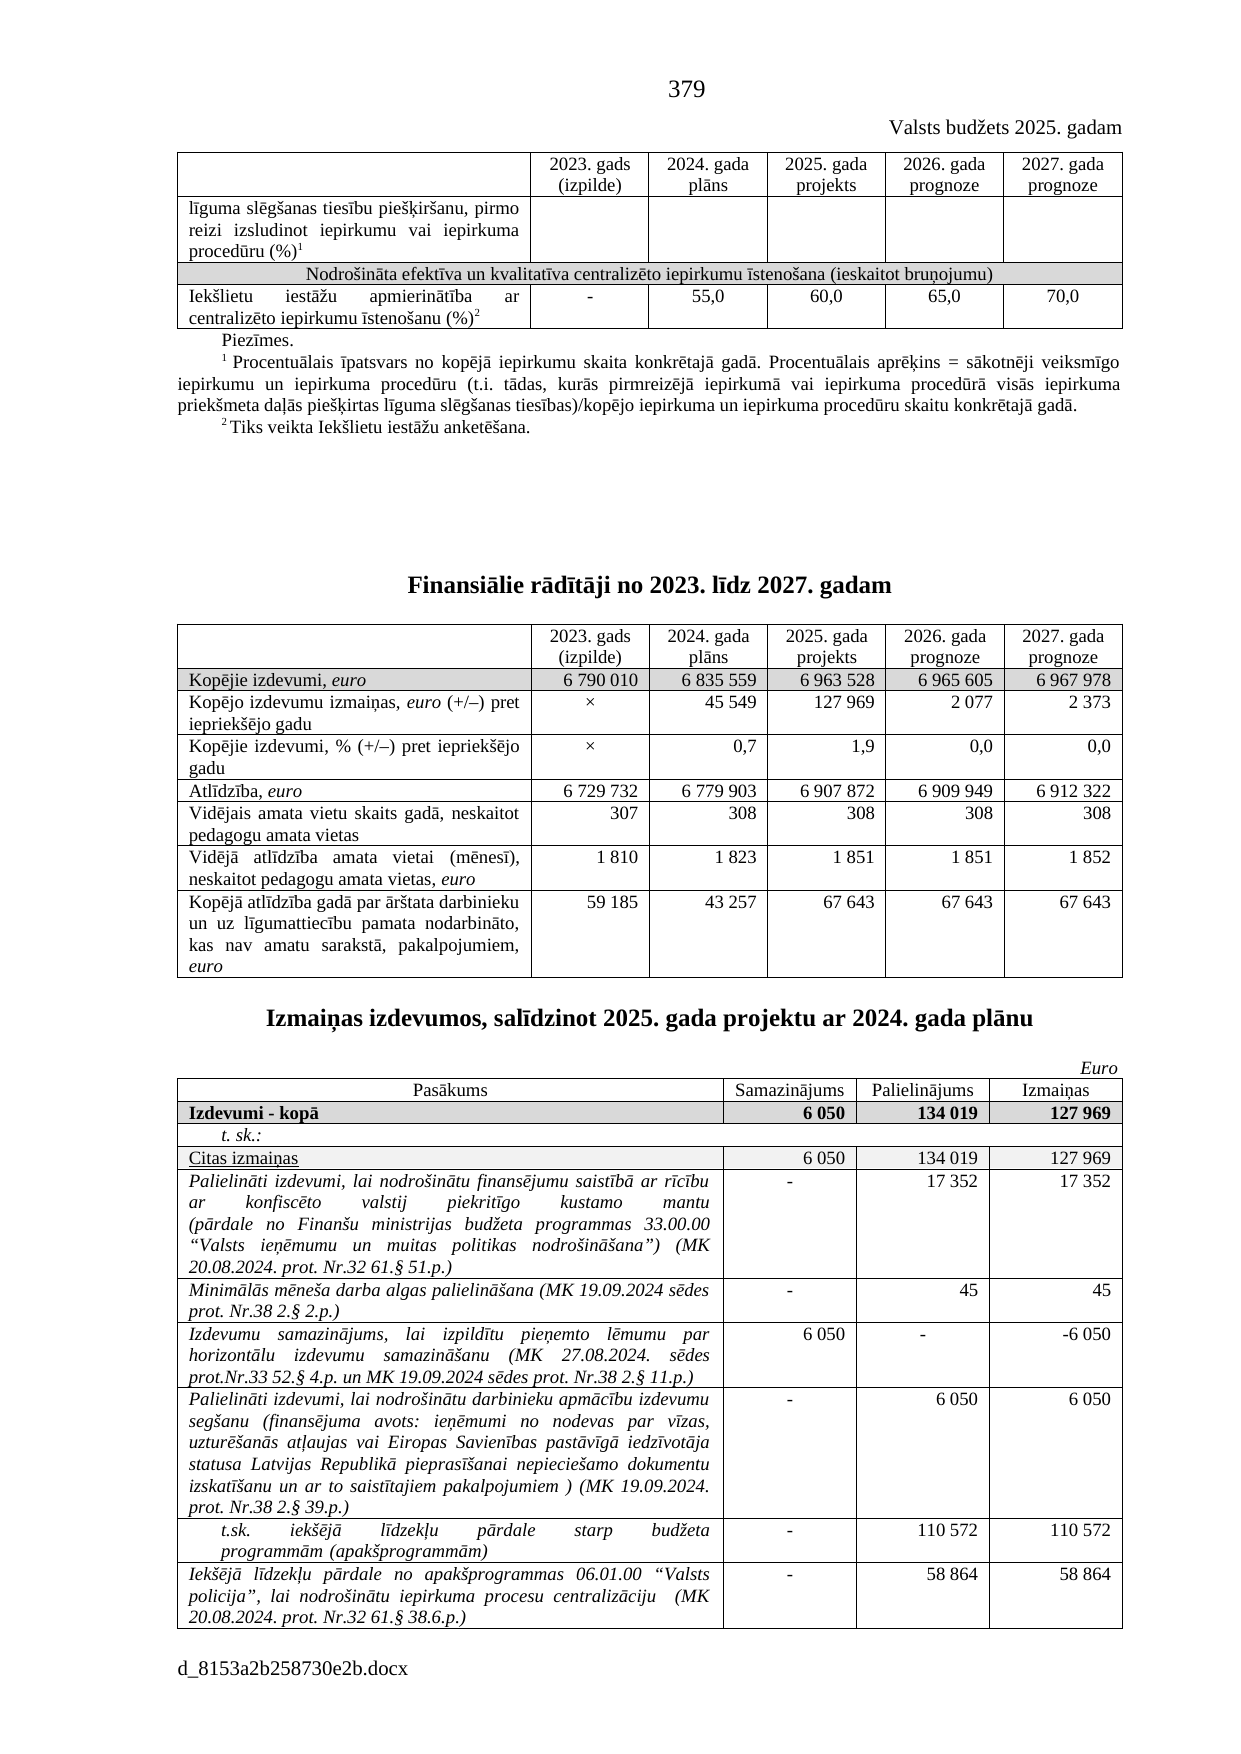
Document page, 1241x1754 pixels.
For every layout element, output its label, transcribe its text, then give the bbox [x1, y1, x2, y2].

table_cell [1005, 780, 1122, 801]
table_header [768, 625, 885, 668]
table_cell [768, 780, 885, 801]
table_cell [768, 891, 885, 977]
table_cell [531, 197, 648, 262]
text Piezīmes. [177, 329, 1122, 351]
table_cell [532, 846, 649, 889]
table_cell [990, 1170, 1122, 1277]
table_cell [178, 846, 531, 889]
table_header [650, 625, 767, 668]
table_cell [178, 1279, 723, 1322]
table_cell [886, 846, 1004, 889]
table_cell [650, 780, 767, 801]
text 2 Tiks veikta Iekšlietu iestāžu anketēšana. [177, 416, 1122, 437]
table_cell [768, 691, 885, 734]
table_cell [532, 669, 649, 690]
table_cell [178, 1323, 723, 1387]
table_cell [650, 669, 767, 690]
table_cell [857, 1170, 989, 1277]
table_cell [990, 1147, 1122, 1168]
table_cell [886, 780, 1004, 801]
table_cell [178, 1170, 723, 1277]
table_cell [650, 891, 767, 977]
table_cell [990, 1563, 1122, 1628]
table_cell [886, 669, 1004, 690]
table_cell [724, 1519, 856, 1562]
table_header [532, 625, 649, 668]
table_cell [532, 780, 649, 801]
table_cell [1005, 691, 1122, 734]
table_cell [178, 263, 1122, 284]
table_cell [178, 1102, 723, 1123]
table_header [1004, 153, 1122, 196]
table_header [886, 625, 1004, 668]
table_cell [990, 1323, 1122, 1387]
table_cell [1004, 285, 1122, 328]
text Izmaiņas izdevumos, salīdzinot 2025. gada projektu ar 2024. gada plānu [177, 1003, 1122, 1032]
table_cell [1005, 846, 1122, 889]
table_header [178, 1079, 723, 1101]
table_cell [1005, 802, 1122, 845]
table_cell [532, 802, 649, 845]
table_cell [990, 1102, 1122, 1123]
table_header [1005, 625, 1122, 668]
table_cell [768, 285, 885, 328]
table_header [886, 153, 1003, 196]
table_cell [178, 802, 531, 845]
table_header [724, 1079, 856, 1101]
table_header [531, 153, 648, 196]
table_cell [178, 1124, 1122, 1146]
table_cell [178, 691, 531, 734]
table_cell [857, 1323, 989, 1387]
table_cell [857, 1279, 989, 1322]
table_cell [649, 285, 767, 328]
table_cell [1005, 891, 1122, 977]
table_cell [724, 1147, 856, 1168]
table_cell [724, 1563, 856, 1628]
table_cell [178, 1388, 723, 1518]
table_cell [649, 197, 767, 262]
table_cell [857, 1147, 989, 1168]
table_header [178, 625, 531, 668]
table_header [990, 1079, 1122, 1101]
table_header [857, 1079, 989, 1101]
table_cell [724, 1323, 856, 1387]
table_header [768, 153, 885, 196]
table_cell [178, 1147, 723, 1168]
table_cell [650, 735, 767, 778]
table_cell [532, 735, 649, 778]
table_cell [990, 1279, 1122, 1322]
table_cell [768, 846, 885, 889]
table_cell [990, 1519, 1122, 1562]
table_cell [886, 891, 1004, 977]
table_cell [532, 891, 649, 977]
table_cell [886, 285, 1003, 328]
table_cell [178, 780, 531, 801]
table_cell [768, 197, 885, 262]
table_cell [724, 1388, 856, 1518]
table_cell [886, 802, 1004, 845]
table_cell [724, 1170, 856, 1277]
text Euro [1002, 1057, 1122, 1078]
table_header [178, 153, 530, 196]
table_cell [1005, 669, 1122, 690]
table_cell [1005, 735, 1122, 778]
text 1 Procentuālais īpatsvars no kopējā iepirkumu skaita konkrētajā gadā. Procentuālais aprēķins = sākotnēji veiksmīgo iepirkumu un iepirkuma procedūru (t.i. tādas, kurās pirmreizējā iepirkumā vai iepirkuma procedūrā visās iepirkuma priekšmeta daļās piešķirtas līguma slēgšanas tiesības)/kopējo iepirkuma un iepirkuma procedūru skaitu konkrētajā gadā. [177, 351, 1122, 416]
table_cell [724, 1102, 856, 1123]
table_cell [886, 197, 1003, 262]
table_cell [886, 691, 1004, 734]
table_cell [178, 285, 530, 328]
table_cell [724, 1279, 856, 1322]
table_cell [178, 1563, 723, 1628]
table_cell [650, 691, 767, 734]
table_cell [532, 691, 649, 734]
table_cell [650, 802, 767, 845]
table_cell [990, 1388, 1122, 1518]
text Finansiālie rādītāji no 2023. līdz 2027. gadam [177, 570, 1122, 598]
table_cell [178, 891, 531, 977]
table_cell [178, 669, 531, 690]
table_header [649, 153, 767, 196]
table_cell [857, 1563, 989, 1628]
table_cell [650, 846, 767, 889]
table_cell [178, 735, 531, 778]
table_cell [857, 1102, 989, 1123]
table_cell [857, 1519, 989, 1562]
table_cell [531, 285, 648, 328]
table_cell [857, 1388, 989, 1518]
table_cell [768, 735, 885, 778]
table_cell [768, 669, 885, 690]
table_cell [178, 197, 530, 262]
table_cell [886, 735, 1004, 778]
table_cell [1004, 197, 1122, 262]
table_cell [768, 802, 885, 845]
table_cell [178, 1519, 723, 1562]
